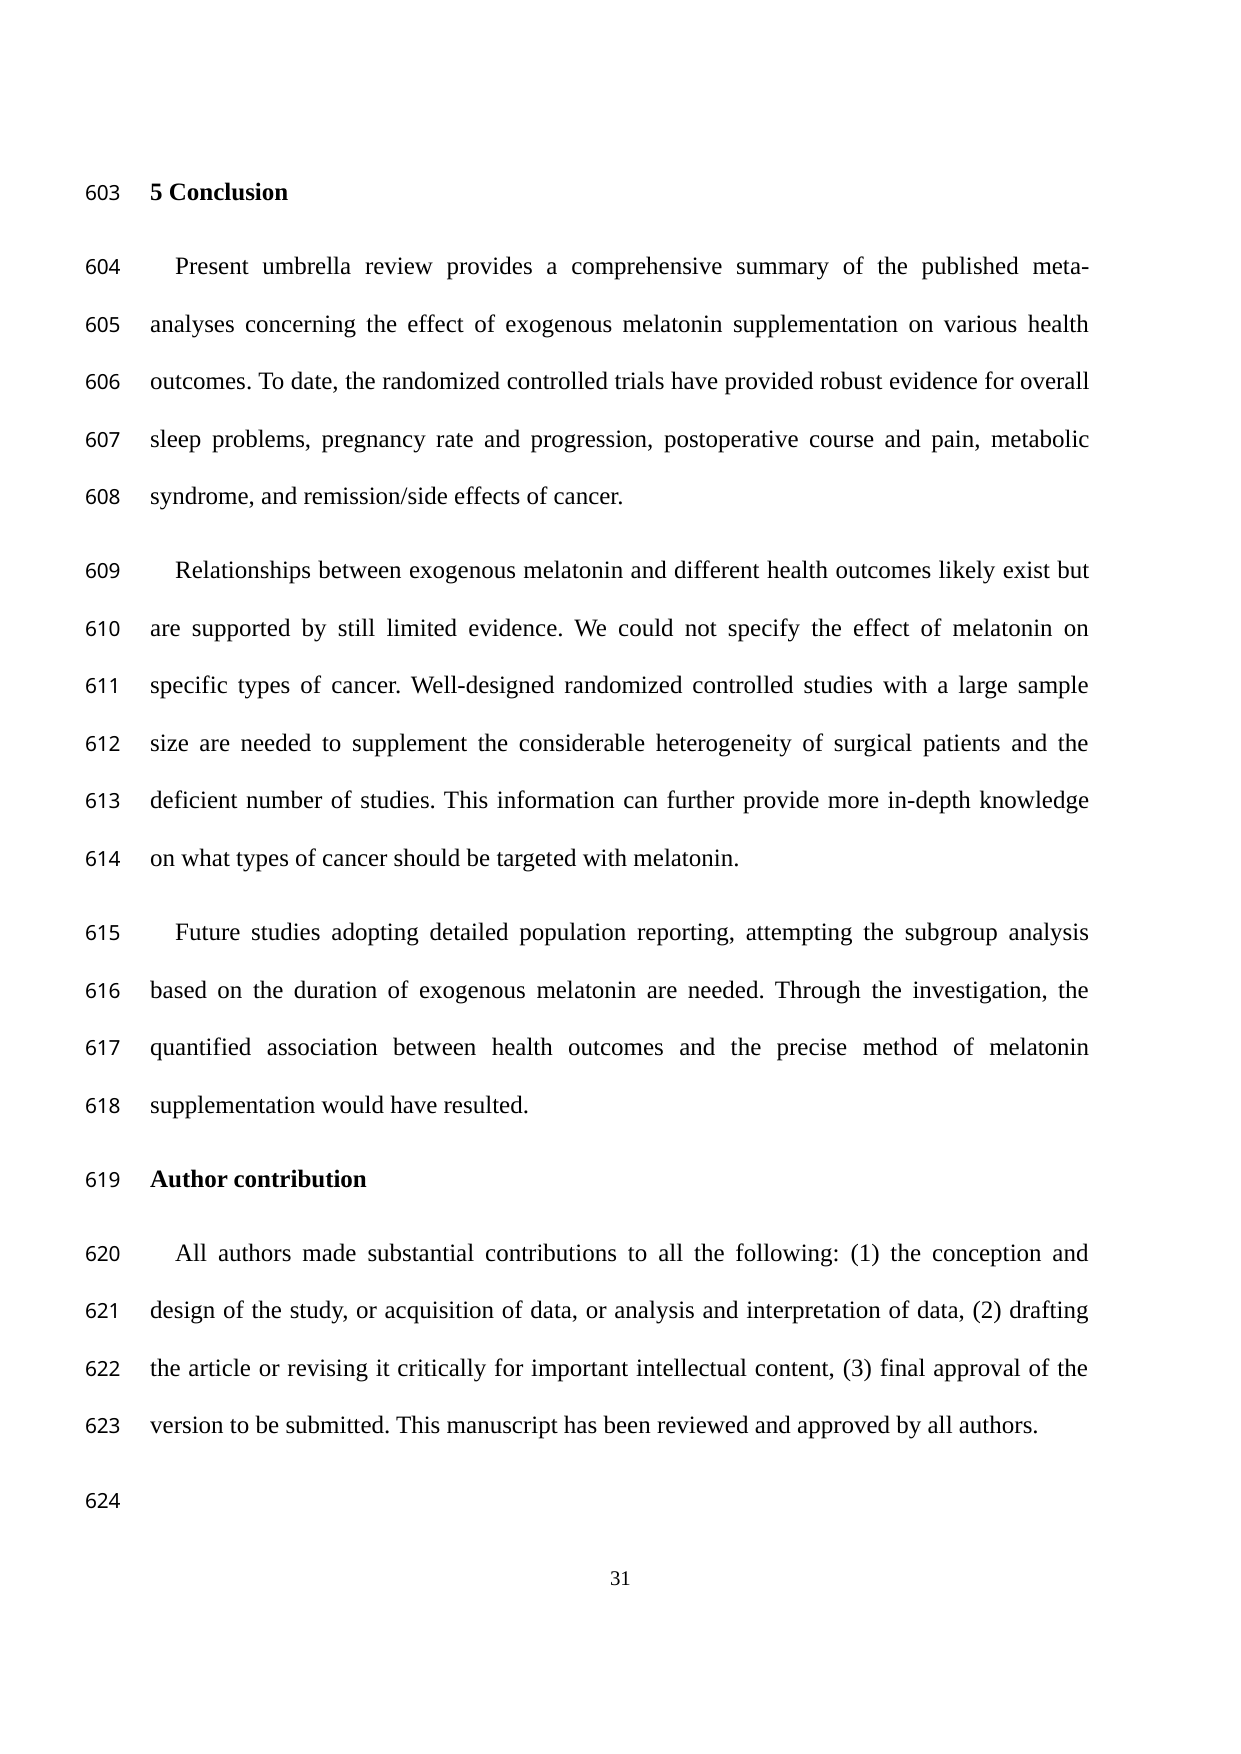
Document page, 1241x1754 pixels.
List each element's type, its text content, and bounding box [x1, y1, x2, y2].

text Relationships between exogenous melatonin and different health outcomes likely exist but are supported by still limited evidence. We could not specify the effect of melatonin on specific types of cancer. Well-designed randomized controlled studies with a large sample size are needed to supplement the considerable heterogeneity of surgical patients and the deficient number of studies. This information can further provide more in-depth knowledge on what types of cancer should be targeted with melatonin. [150, 556, 1090, 872]
subtitle 5 Conclusion [150, 177, 1090, 206]
text All authors made substantial contributions to all the following: (1) the conception and design of the study, or acquisition of data, or analysis and interpretation of data, (2) drafting the article or revising it critically for important intellectual content, (3) final approval of the version to be submitted. This manuscript has been reviewed and approved by all authors. [150, 1238, 1090, 1439]
text Future studies adopting detailed population reporting, attempting the subgroup analysis based on the duration of exogenous melatonin are needed. Through the investigation, the quantified association between health outcomes and the precise method of melatonin supplementation would have resulted. [150, 917, 1090, 1118]
text Author contribution [150, 1164, 1090, 1193]
text Present umbrella review provides a comprehensive summary of the published meta-analyses concerning the effect of exogenous melatonin supplementation on various health outcomes. To date, the randomized controlled trials have provided robust evidence for overall sleep problems, pregnancy rate and progression, postoperative course and pain, metabolic syndrome, and remission/side effects of cancer. [150, 251, 1090, 510]
